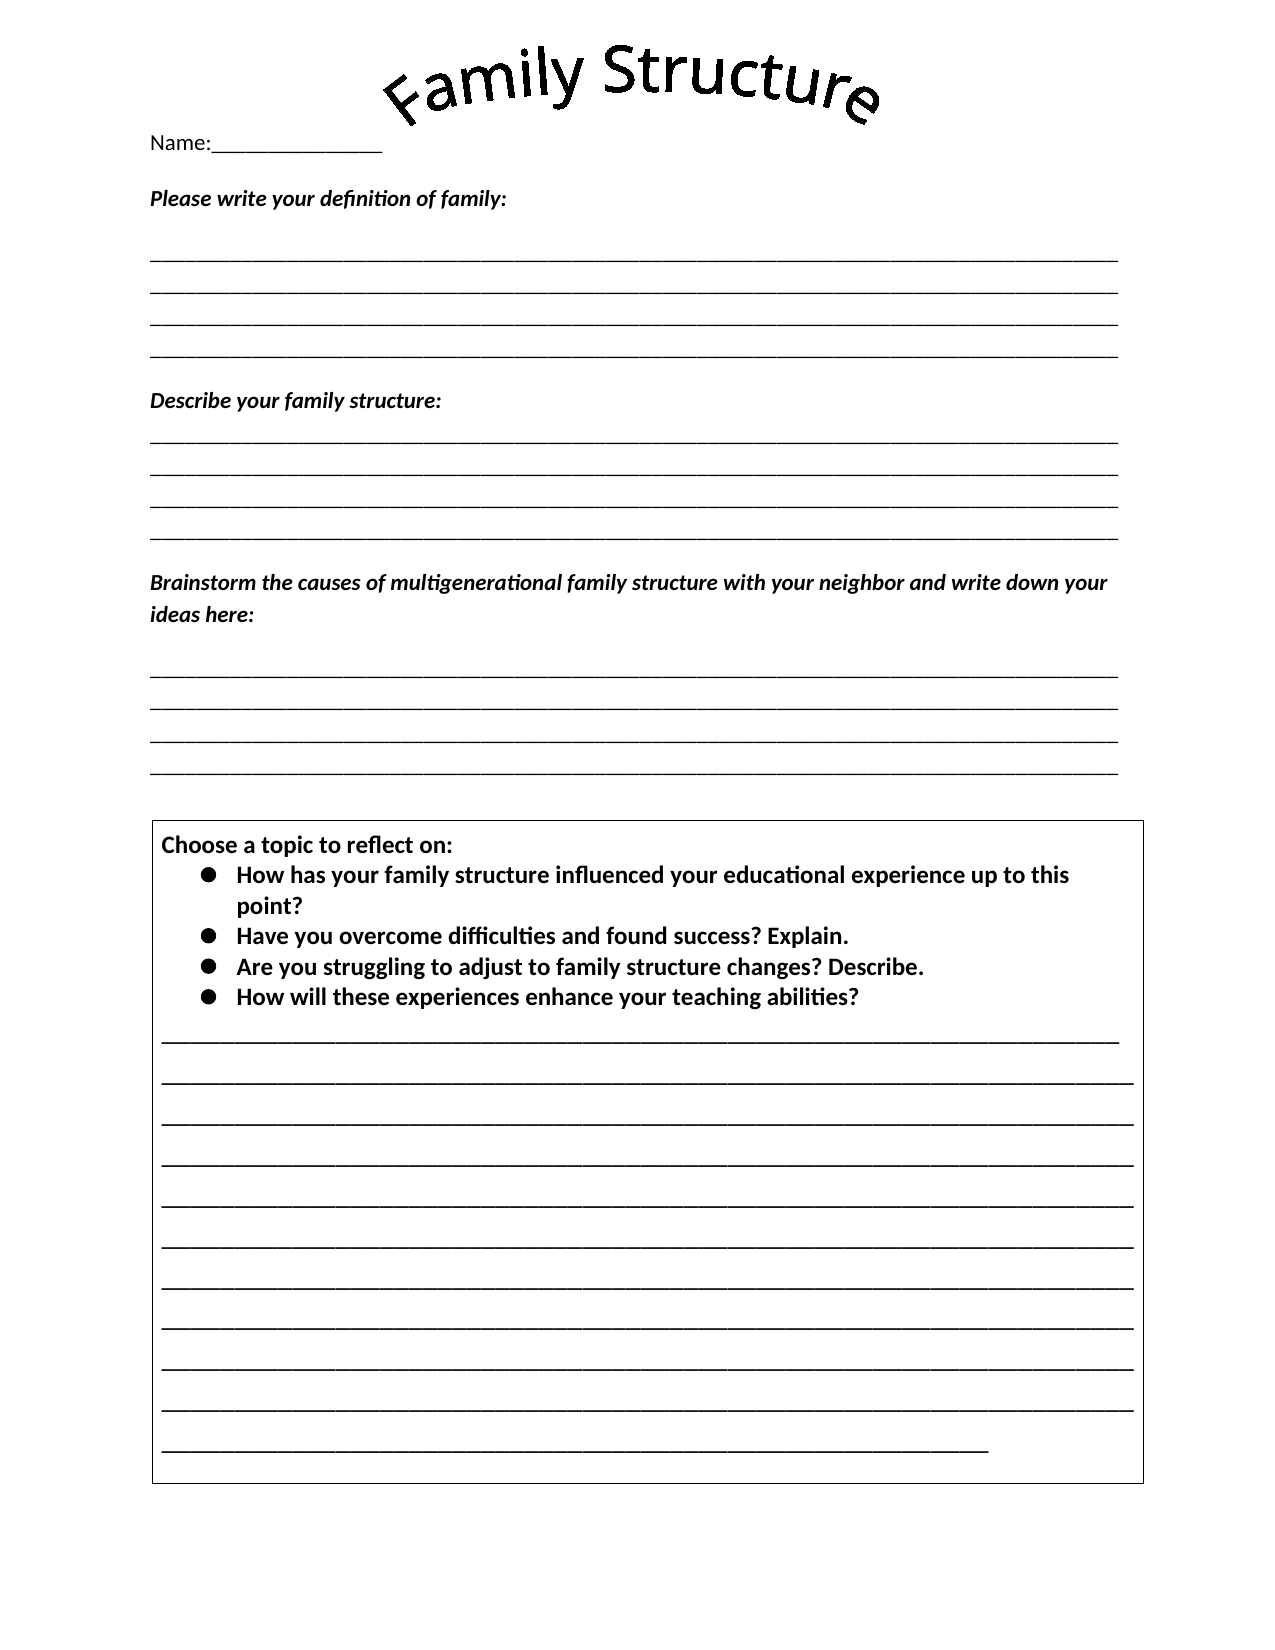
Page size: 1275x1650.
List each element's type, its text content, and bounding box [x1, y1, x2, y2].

text ____________________________________________________________________________________________________________________________________________________________________________________________________________________________________________________________________________________________________________________________________________________ [150, 237, 1125, 361]
text Please write your definition of family: [150, 184, 1125, 212]
list ____________________________________________________________________________________________________________________________________________________________________________________________________________________________________________________________________________________________________________________________________________________ [150, 653, 1125, 778]
text Describe your family structure: ____________________________________________________________________________________________________________________________________________________________________________________________________________________________________________________________________________________________________________________________________________________ [150, 386, 1125, 543]
text Brainstorm the causes of multigenerational family structure with your neighbor and write down your ideas here: [150, 568, 1125, 628]
